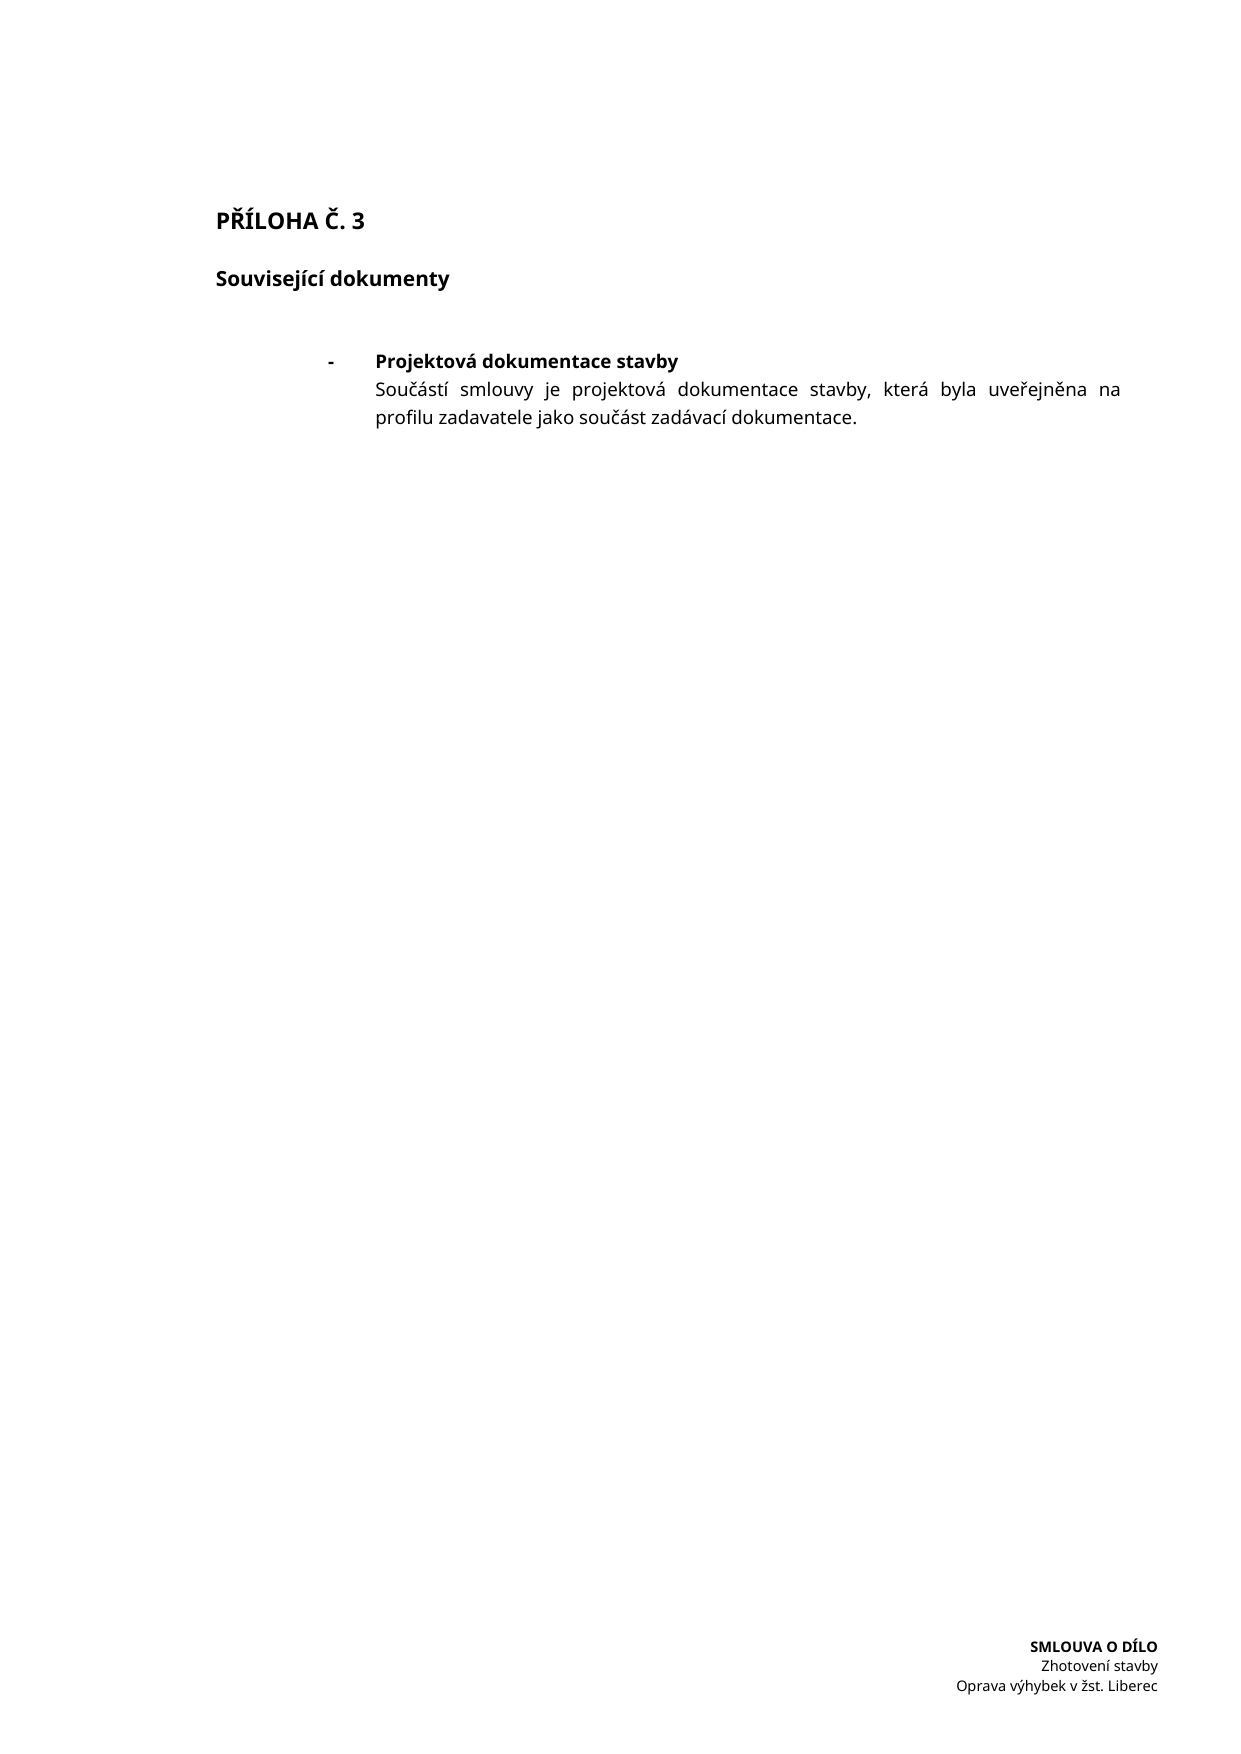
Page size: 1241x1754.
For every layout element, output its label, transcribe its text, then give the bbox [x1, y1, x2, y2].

list Projektová dokumentace stavby [328, 349, 1122, 374]
text Související dokumenty [216, 264, 1122, 293]
list Součástí smlouvy je projektová dokumentace stavby, která byla uveřejněna na profilu zadavatele jako součást zadávací dokumentace. [375, 377, 1122, 430]
text Příloha č. 3 [216, 205, 1122, 236]
